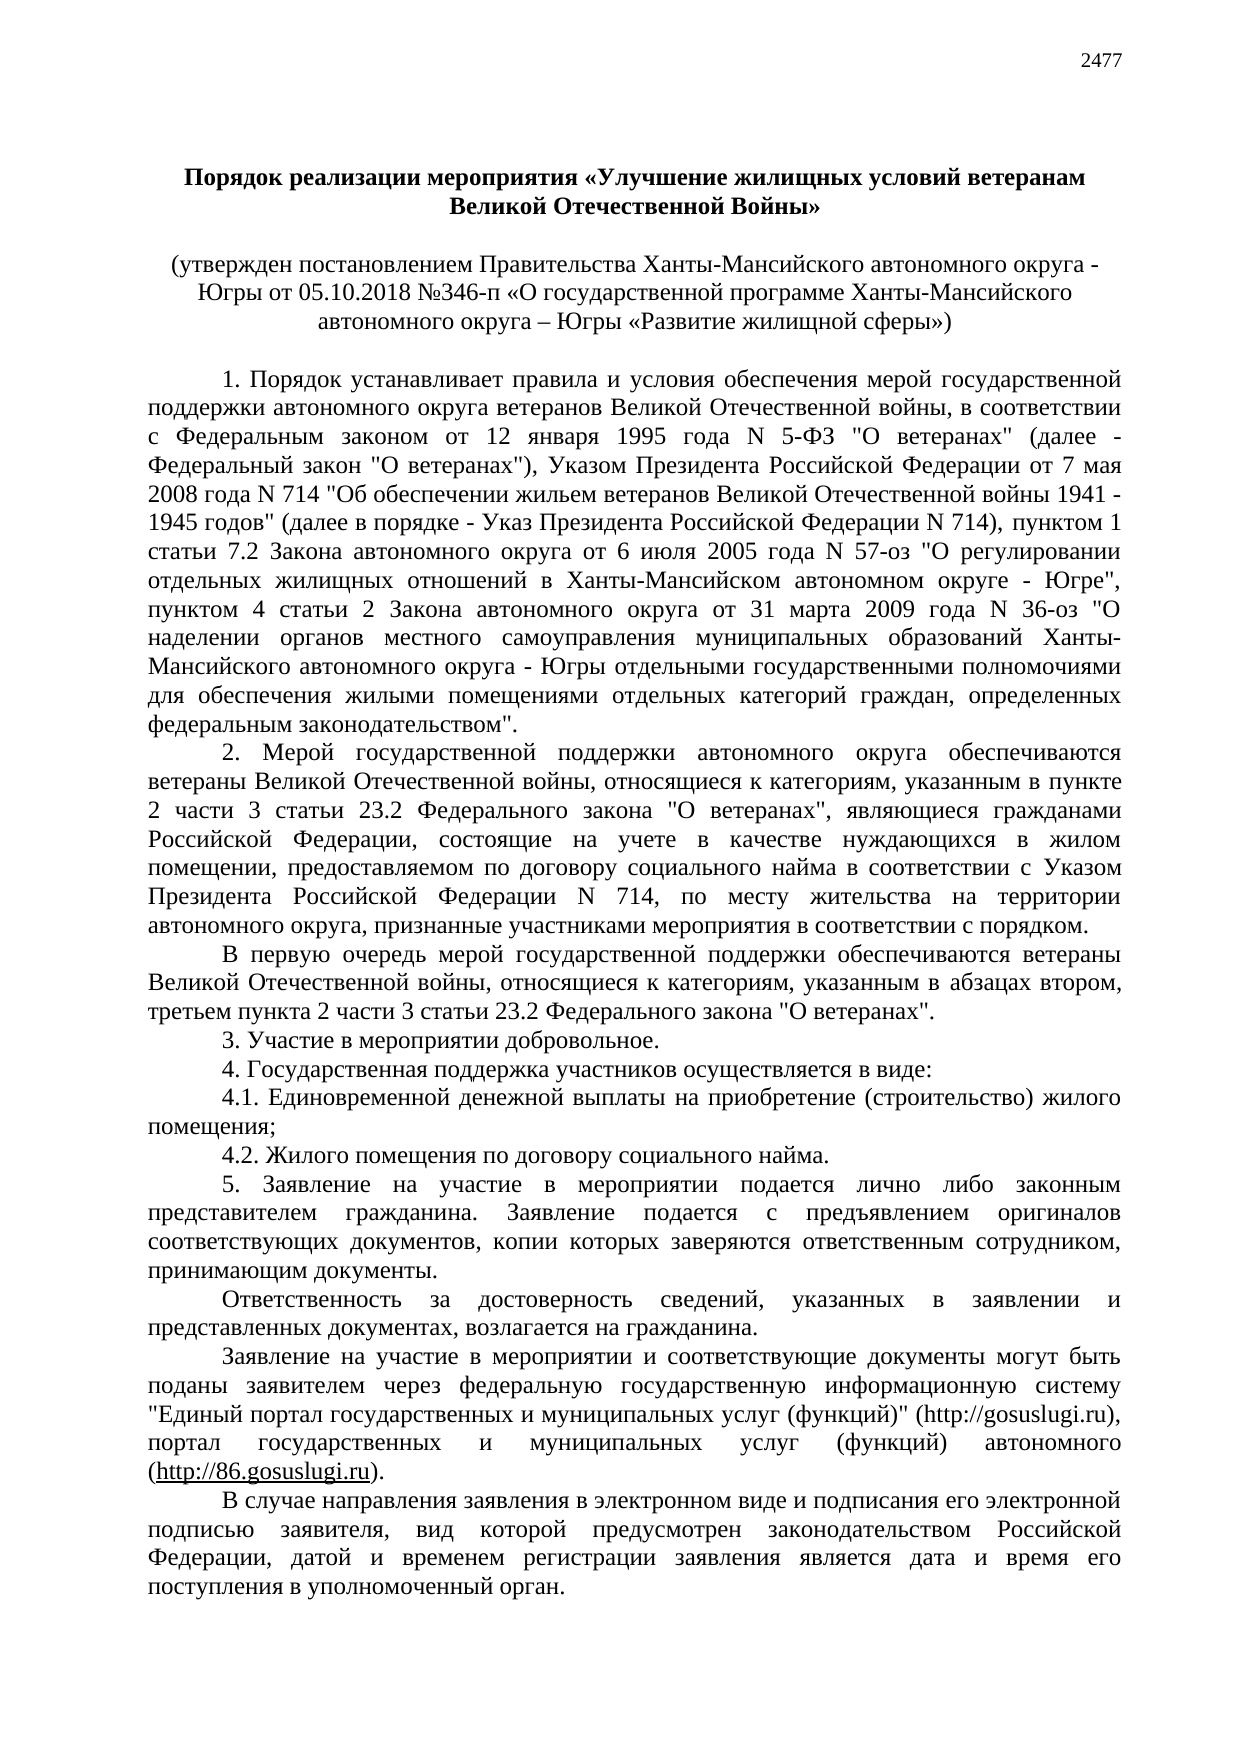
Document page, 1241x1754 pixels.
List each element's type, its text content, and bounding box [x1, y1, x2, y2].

text (утвержден постановлением Правительства Ханты-Мансийского автономного округа - Югры от 05.10.2018 №346-п «О государственной программе Ханты-Мансийского автономного округа – Югры «Развитие жилищной сферы») [148, 249, 1122, 335]
text 4. Государственная поддержка участников осуществляется в виде: [148, 1054, 1122, 1082]
text 4.1. Единовременной денежной выплаты на приобретение (строительство) жилого помещения; [148, 1082, 1122, 1140]
text Ответственность за достоверность сведений, указанных в заявлении и представленных документах, возлагается на гражданина. [148, 1284, 1122, 1341]
text 2. Мерой государственной поддержки автономного округа обеспечиваются ветераны Великой Отечественной войны, относящиеся к категориям, указанным в пункте 2 части 3 статьи 23.2 Федерального закона "О ветеранах", являющиеся гражданами Российской Федерации, состоящие на учете в качестве нуждающихся в жилом помещении, предоставляемом по договору социального найма в соответствии с Указом Президента Российской Федерации N 714, по месту жительства на территории автономного округа, признанные участниками мероприятия в соответствии с порядком. [148, 737, 1122, 939]
text 4.2. Жилого помещения по договору социального найма. [148, 1140, 1122, 1169]
text 3. Участие в мероприятии добровольное. [148, 1025, 1122, 1054]
text Заявление на участие в мероприятии и соответствующие документы могут быть поданы заявителем через федеральную государственную информационную систему "Единый портал государственных и муниципальных услуг (функций)" (http://gosuslugi.ru), портал государственных и муниципальных услуг (функций) автономного (http://86.gosuslugi.ru). [148, 1341, 1122, 1485]
text 5. Заявление на участие в мероприятии подается лично либо законным представителем гражданина. Заявление подается с предъявлением оригиналов соответствующих документов, копии которых заверяются ответственным сотрудником, принимающим документы. [148, 1169, 1122, 1284]
text Порядок реализации мероприятия «Улучшение жилищных условий ветеранам Великой Отечественной Войны» [148, 162, 1122, 220]
text 1. Порядок устанавливает правила и условия обеспечения мерой государственной поддержки автономного округа ветеранов Великой Отечественной войны, в соответствии с Федеральным законом от 12 января 1995 года N 5-ФЗ "О ветеранах" (далее - Федеральный закон "О ветеранах"), Указом Президента Российской Федерации от 7 мая 2008 года N 714 "Об обеспечении жильем ветеранов Великой Отечественной войны 1941 - 1945 годов" (далее в порядке - Указ Президента Российской Федерации N 714), пунктом 1 статьи 7.2 Закона автономного округа от 6 июля 2005 года N 57-оз "О регулировании отдельных жилищных отношений в Ханты-Мансийском автономном округе - Югре", пунктом 4 статьи 2 Закона автономного округа от 31 марта 2009 года N 36-оз "О наделении органов местного самоуправления муниципальных образований Ханты-Мансийского автономного округа - Югры отдельными государственными полномочиями для обеспечения жилыми помещениями отдельных категорий граждан, определенных федеральным законодательством". [148, 364, 1122, 737]
text В случае направления заявления в электронном виде и подписания его электронной подписью заявителя, вид которой предусмотрен законодательством Российской Федерации, датой и временем регистрации заявления является дата и время его поступления в уполномоченный орган. [148, 1485, 1122, 1600]
text В первую очередь мерой государственной поддержки обеспечиваются ветераны Великой Отечественной войны, относящиеся к категориям, указанным в абзацах втором, третьем пункта 2 части 3 статьи 23.2 Федерального закона "О ветеранах". [148, 939, 1122, 1025]
